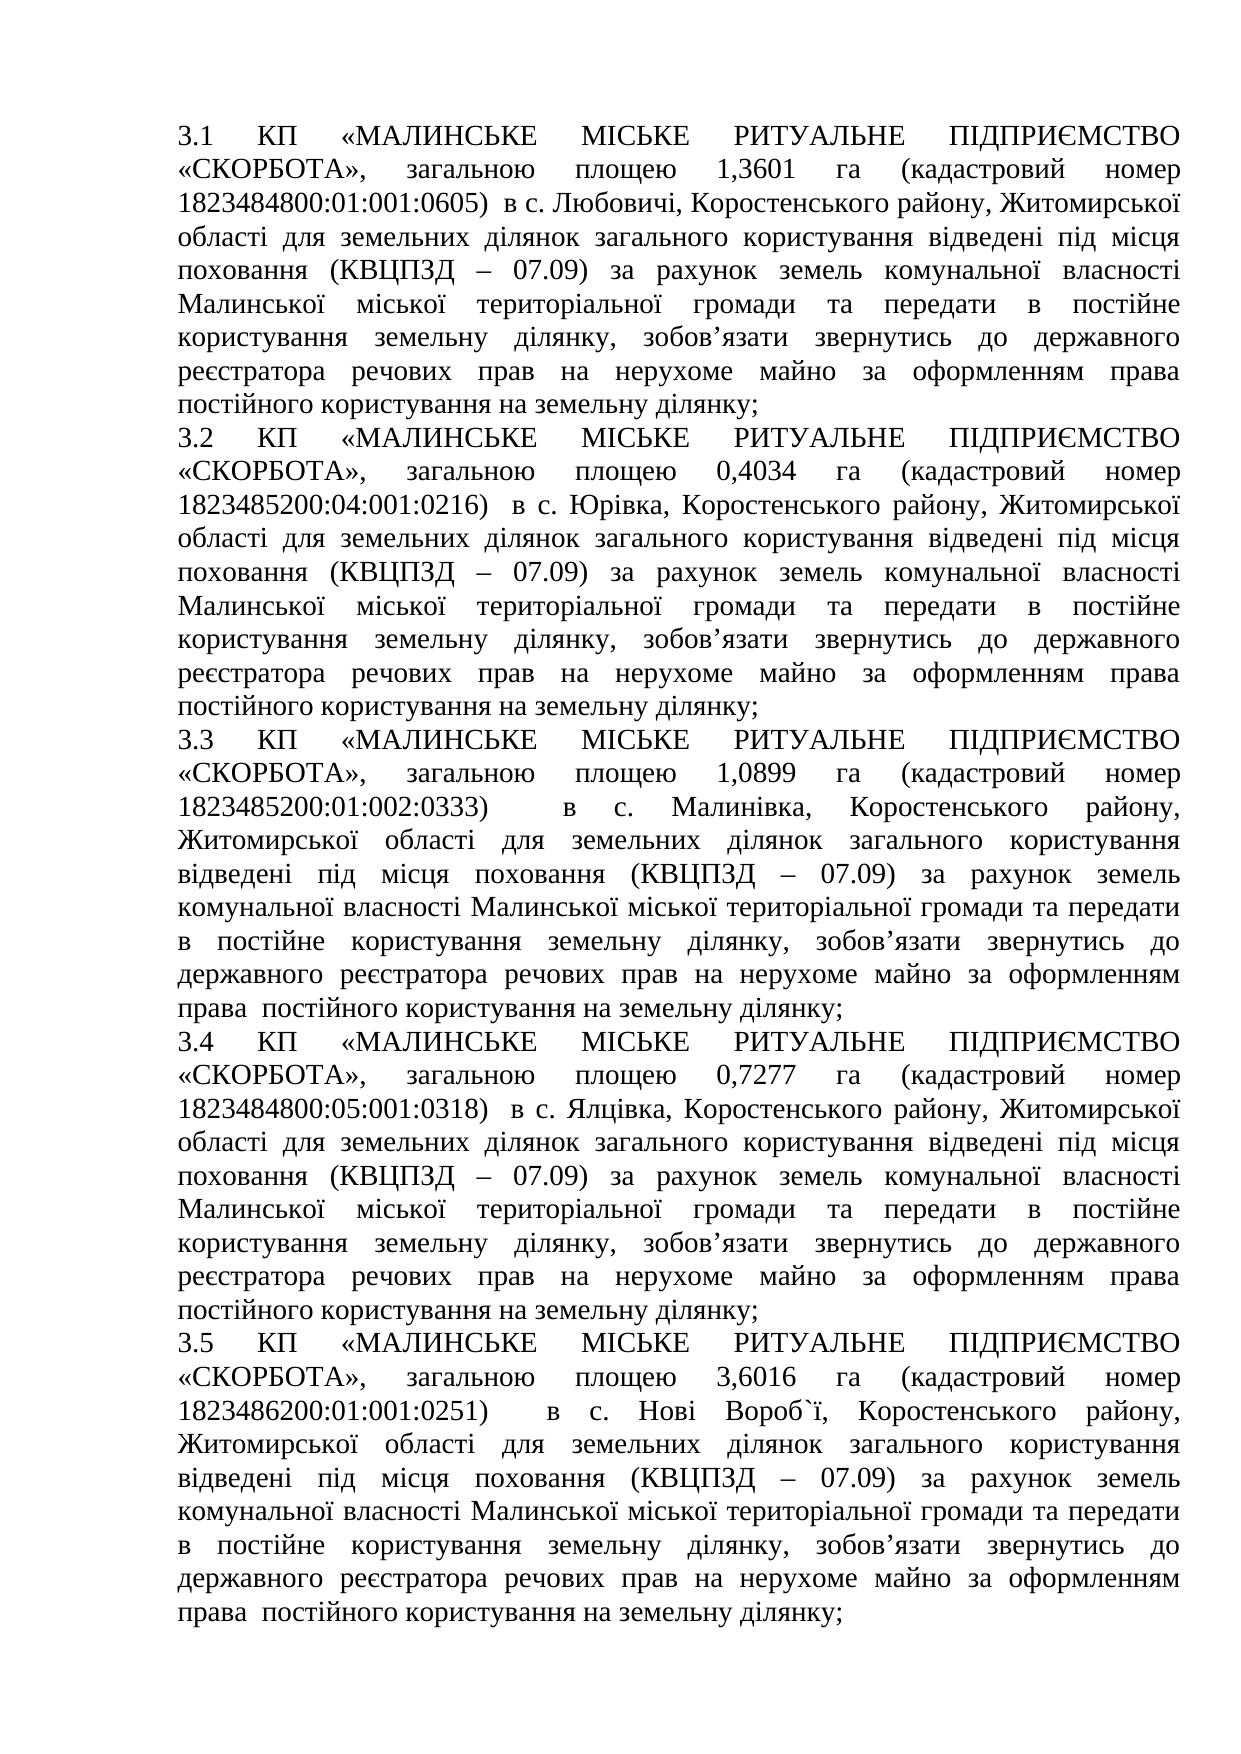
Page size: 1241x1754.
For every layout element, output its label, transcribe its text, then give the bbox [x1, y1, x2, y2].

text 3.5 КП «МАЛИНСЬКЕ МІСЬКЕ РИТУАЛЬНЕ ПІДПРИЄМСТВО «СКОРБОТА», загальною площею 3,6016 га (кадастровий номер 1823486200:01:001:0251) в с. Нові Вороб`ї, Коростенського району, Житомирської області для земельних ділянок загального користування відведені під місця поховання (КВЦПЗД – 07.09) за рахунок земель комунальної власності Малинської міської територіальної громади та передати в постійне користування земельну ділянку, зобов’язати звернутись до державного реєстратора речових прав на нерухоме майно за оформленням права постійного користування на земельну ділянку; [177, 1326, 1181, 1627]
text 3.2 КП «МАЛИНСЬКЕ МІСЬКЕ РИТУАЛЬНЕ ПІДПРИЄМСТВО «СКОРБОТА», загальною площею 0,4034 га (кадастровий номер 1823485200:04:001:0216) в с. Юрівка, Коростенського району, Житомирської області для земельних ділянок загального користування відведені під місця поховання (КВЦПЗД – 07.09) за рахунок земель комунальної власності Малинської міської територіальної громади та передати в постійне користування земельну ділянку, зобов’язати звернутись до державного реєстратора речових прав на нерухоме майно за оформленням права постійного користування на земельну ділянку; [177, 420, 1181, 722]
text 3.3 КП «МАЛИНСЬКЕ МІСЬКЕ РИТУАЛЬНЕ ПІДПРИЄМСТВО «СКОРБОТА», загальною площею 1,0899 га (кадастровий номер 1823485200:01:002:0333) в с. Малинівка, Коростенського району, Житомирської області для земельних ділянок загального користування відведені під місця поховання (КВЦПЗД – 07.09) за рахунок земель комунальної власності Малинської міської територіальної громади та передати в постійне користування земельну ділянку, зобов’язати звернутись до державного реєстратора речових прав на нерухоме майно за оформленням права постійного користування на земельну ділянку; [177, 722, 1181, 1024]
text 3.1 КП «МАЛИНСЬКЕ МІСЬКЕ РИТУАЛЬНЕ ПІДПРИЄМСТВО «СКОРБОТА», загальною площею 1,3601 га (кадастровий номер 1823484800:01:001:0605) в с. Любовичі, Коростенського району, Житомирської області для земельних ділянок загального користування відведені під місця поховання (КВЦПЗД – 07.09) за рахунок земель комунальної власності Малинської міської територіальної громади та передати в постійне користування земельну ділянку, зобов’язати звернутись до державного реєстратора речових прав на нерухоме майно за оформленням права постійного користування на земельну ділянку; [177, 118, 1181, 420]
text 3.4 КП «МАЛИНСЬКЕ МІСЬКЕ РИТУАЛЬНЕ ПІДПРИЄМСТВО «СКОРБОТА», загальною площею 0,7277 га (кадастровий номер 1823484800:05:001:0318) в с. Ялцівка, Коростенського району, Житомирської області для земельних ділянок загального користування відведені під місця поховання (КВЦПЗД – 07.09) за рахунок земель комунальної власності Малинської міської територіальної громади та передати в постійне користування земельну ділянку, зобов’язати звернутись до державного реєстратора речових прав на нерухоме майно за оформленням права постійного користування на земельну ділянку; [177, 1024, 1181, 1326]
